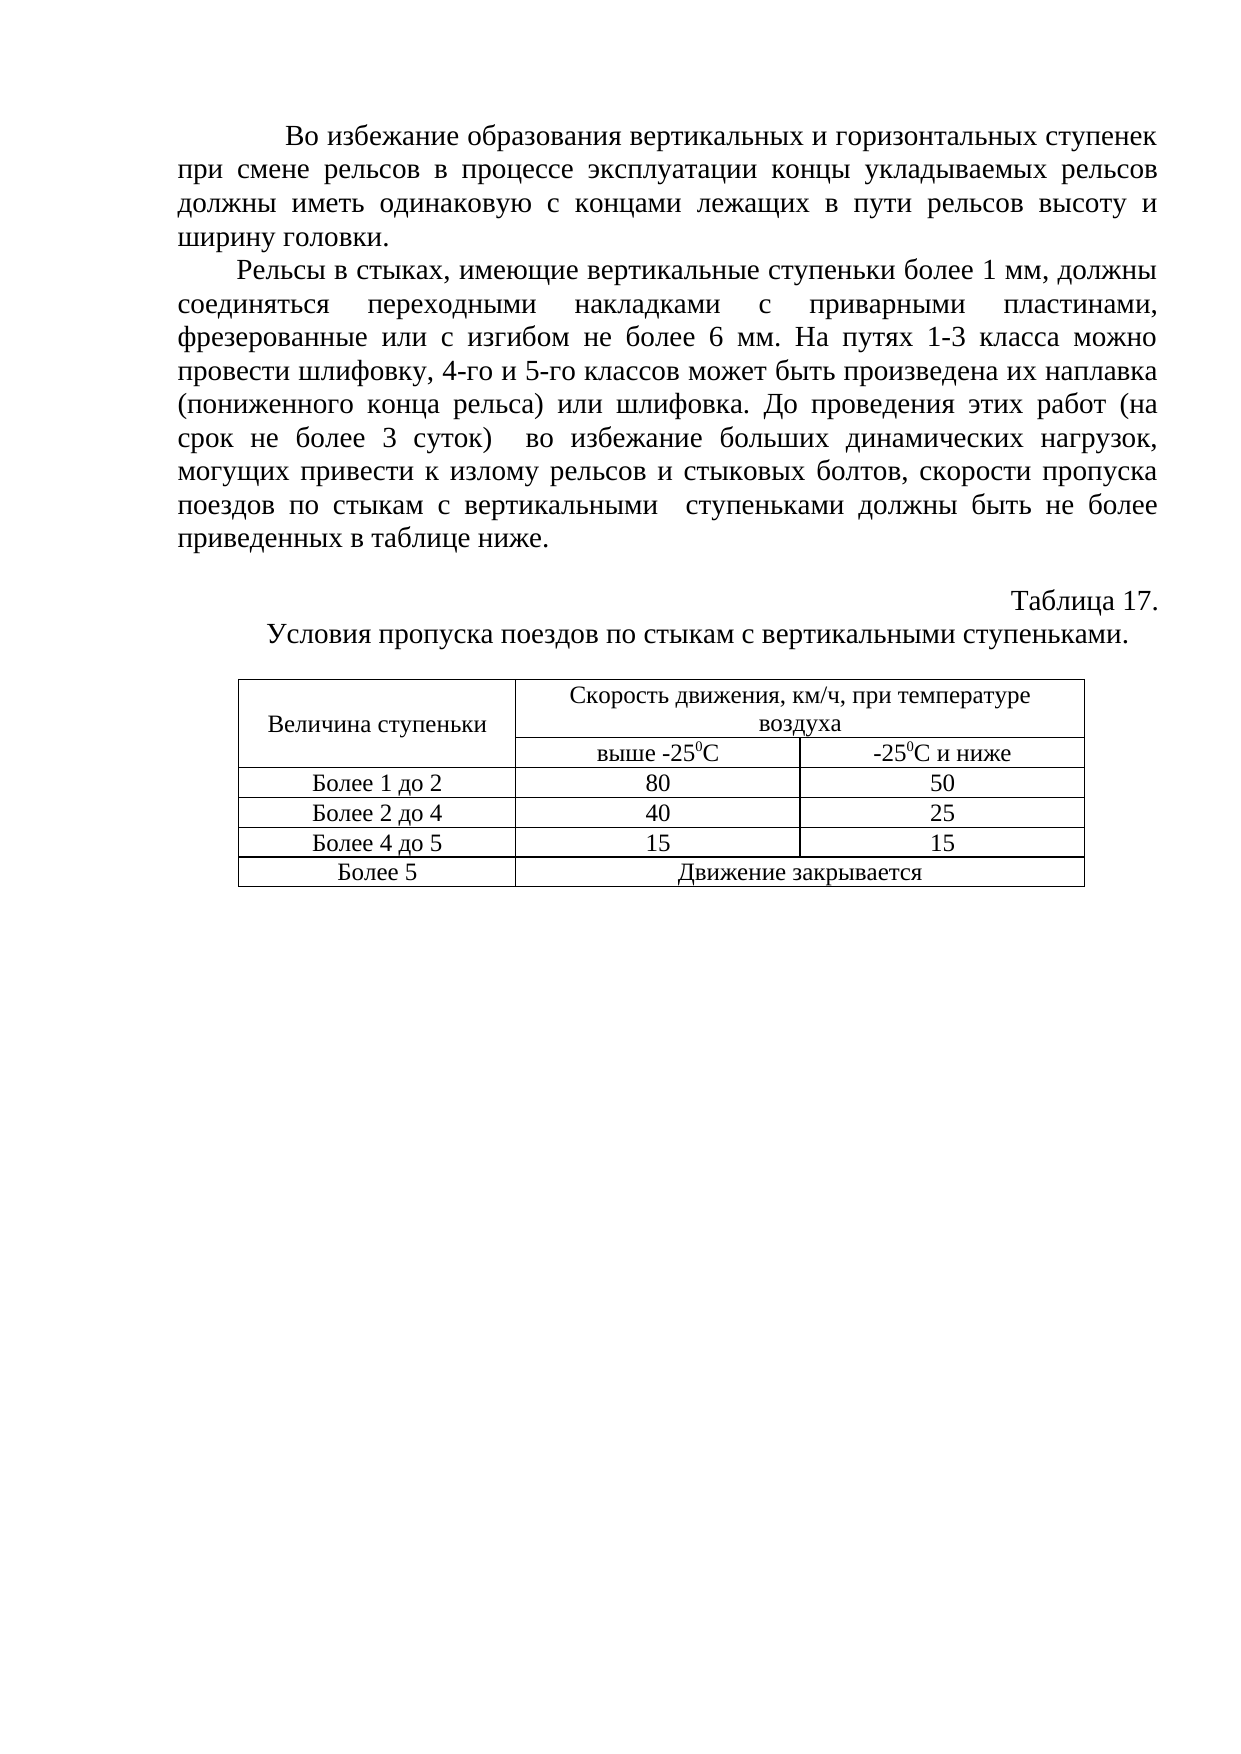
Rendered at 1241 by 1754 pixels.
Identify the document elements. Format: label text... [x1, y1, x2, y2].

table_header Величина ступеньки [239, 680, 515, 767]
table_cell 15 [516, 828, 799, 856]
table_cell -250С и ниже [801, 738, 1084, 767]
table_cell выше -250С [516, 738, 799, 767]
table_header Скорость движения, км/ч, при температуре воздуха [516, 680, 1084, 737]
table_cell 50 [801, 768, 1084, 797]
table_cell 40 [516, 798, 799, 827]
text Рельсы в стыках, имеющие вертикальные ступеньки более , должны соединяться переходными накладками с приварными пластинами, фрезерованные или с изгибом не более 6 мм. На путях 1-3 класса можно провести шлифовку, 4-го и 5-го классов может быть произведена их наплавка (пониженного конца рельса) или шлифовка. До проведения этих работ (на срок не более 3 суток) во избежание больших динамических нагрузок, могущих привести к излому рельсов и стыковых болтов, скорости пропуска поездов по стыкам с вертикальными ступеньками должны быть не более приведенных в таблице ниже. [177, 252, 1159, 554]
table_cell 25 [801, 798, 1084, 827]
table_cell Более 1 до 2 [239, 768, 515, 797]
table_cell Более 2 до 4 [239, 798, 515, 827]
table_cell 15 [801, 828, 1084, 856]
text Таблица 17. [177, 583, 1159, 616]
table_cell 80 [516, 768, 799, 797]
text Условия пропуска поездов по стыкам с вертикальными ступеньками. [177, 616, 1159, 650]
table_cell Более 4 до 5 [239, 828, 515, 856]
table_cell Более 5 [239, 858, 515, 886]
text Во избежание образования вертикальных и горизонтальных ступенек при смене рельсов в процессе эксплуатации концы укладываемых рельсов должны иметь одинаковую с концами лежащих в пути рельсов высоту и ширину головки. [177, 118, 1159, 252]
table_cell Движение закрывается [516, 858, 1084, 886]
